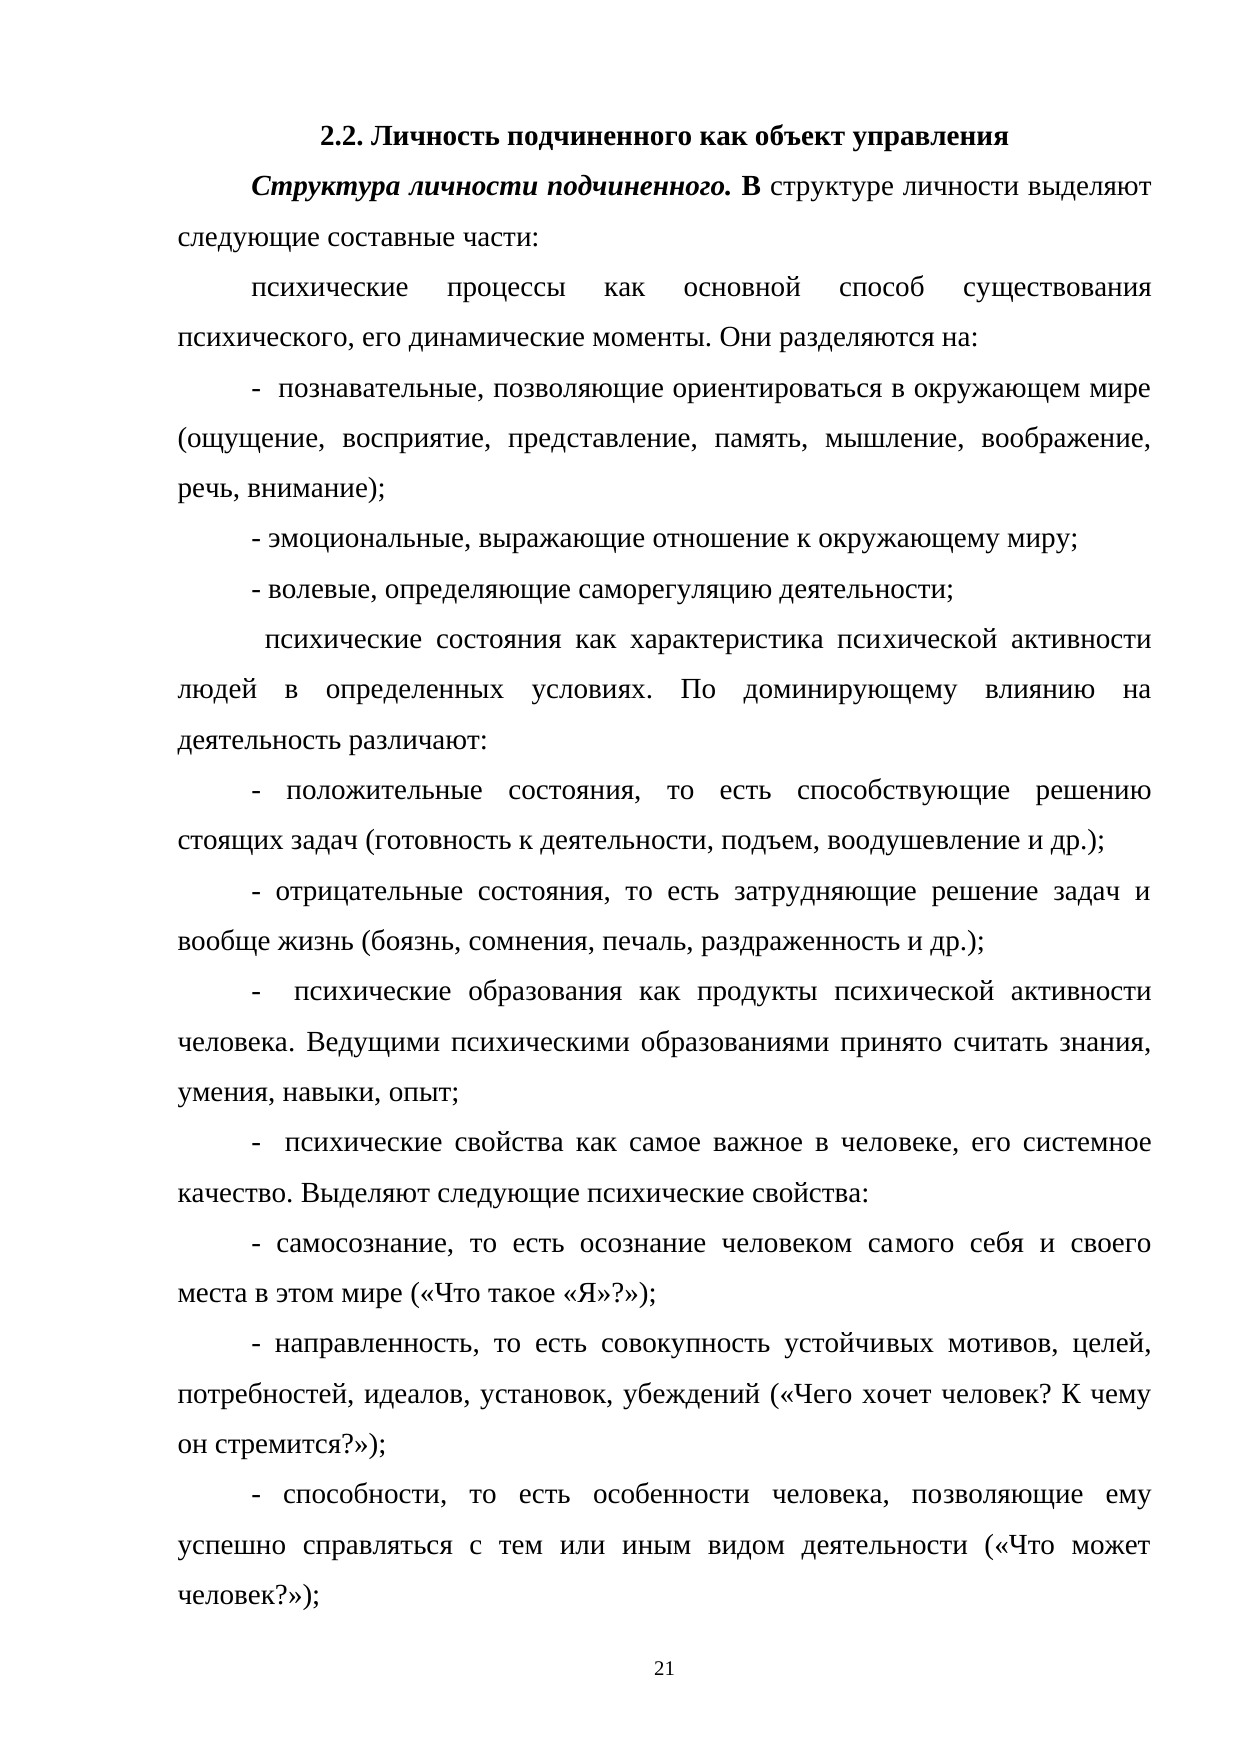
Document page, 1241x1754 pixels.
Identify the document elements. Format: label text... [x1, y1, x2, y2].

text - самосознание, то есть осознание человеком самого себя и своего места в этом мире («Что такое «Я»?»); [177, 1225, 1152, 1309]
subtitle 2.2. Личность подчиненного как объект управления [177, 118, 1152, 152]
text - отрицательные состояния, то есть затрудняющие решение задач и вообще жизнь (боязнь, сомнения, печаль, раздраженность и др.); [177, 873, 1152, 957]
text Структура личности подчиненного. В структуре личности выделяют следующие составные части: [177, 168, 1152, 252]
text - психические свойства как самое важное в человеке, его системное качество. Выделяют следующие психические свойства: [177, 1124, 1152, 1208]
text психические состояния как характеристика психической активности людей в определенных условиях. По доминирующему влиянию на деятельность различают: [177, 621, 1152, 755]
text - эмоциональные, выражающие отношение к окружающему миру; [177, 521, 1152, 554]
text - способности, то есть особенности человека, позволяющие ему успешно справляться с тем или иным видом деятельности («Что может человек?»); [177, 1477, 1152, 1611]
text - положительные состояния, то есть способствующие решению стоящих задач (готовность к деятельности, подъем, воодушевление и др.); [177, 772, 1152, 856]
text - направленность, то есть совокупность устойчивых мотивов, целей, потребностей, идеалов, установок, убеждений («Чего хочет человек? К чему он стремится?»); [177, 1326, 1152, 1460]
text - психические образования как продукты психической активности человека. Ведущими психическими образованиями принято считать знания, умения, навыки, опыт; [177, 973, 1152, 1108]
text - познавательные, позволяющие ориентироваться в окружающем мире (ощущение, восприятие, представление, память, мышление, воображение, речь, внимание); [177, 370, 1152, 504]
text - волевые, определяющие саморегуляцию деятельности; [177, 571, 1152, 604]
text психические процессы как основной способ существования психического, его динамические моменты. Они разделяются на: [177, 269, 1152, 353]
